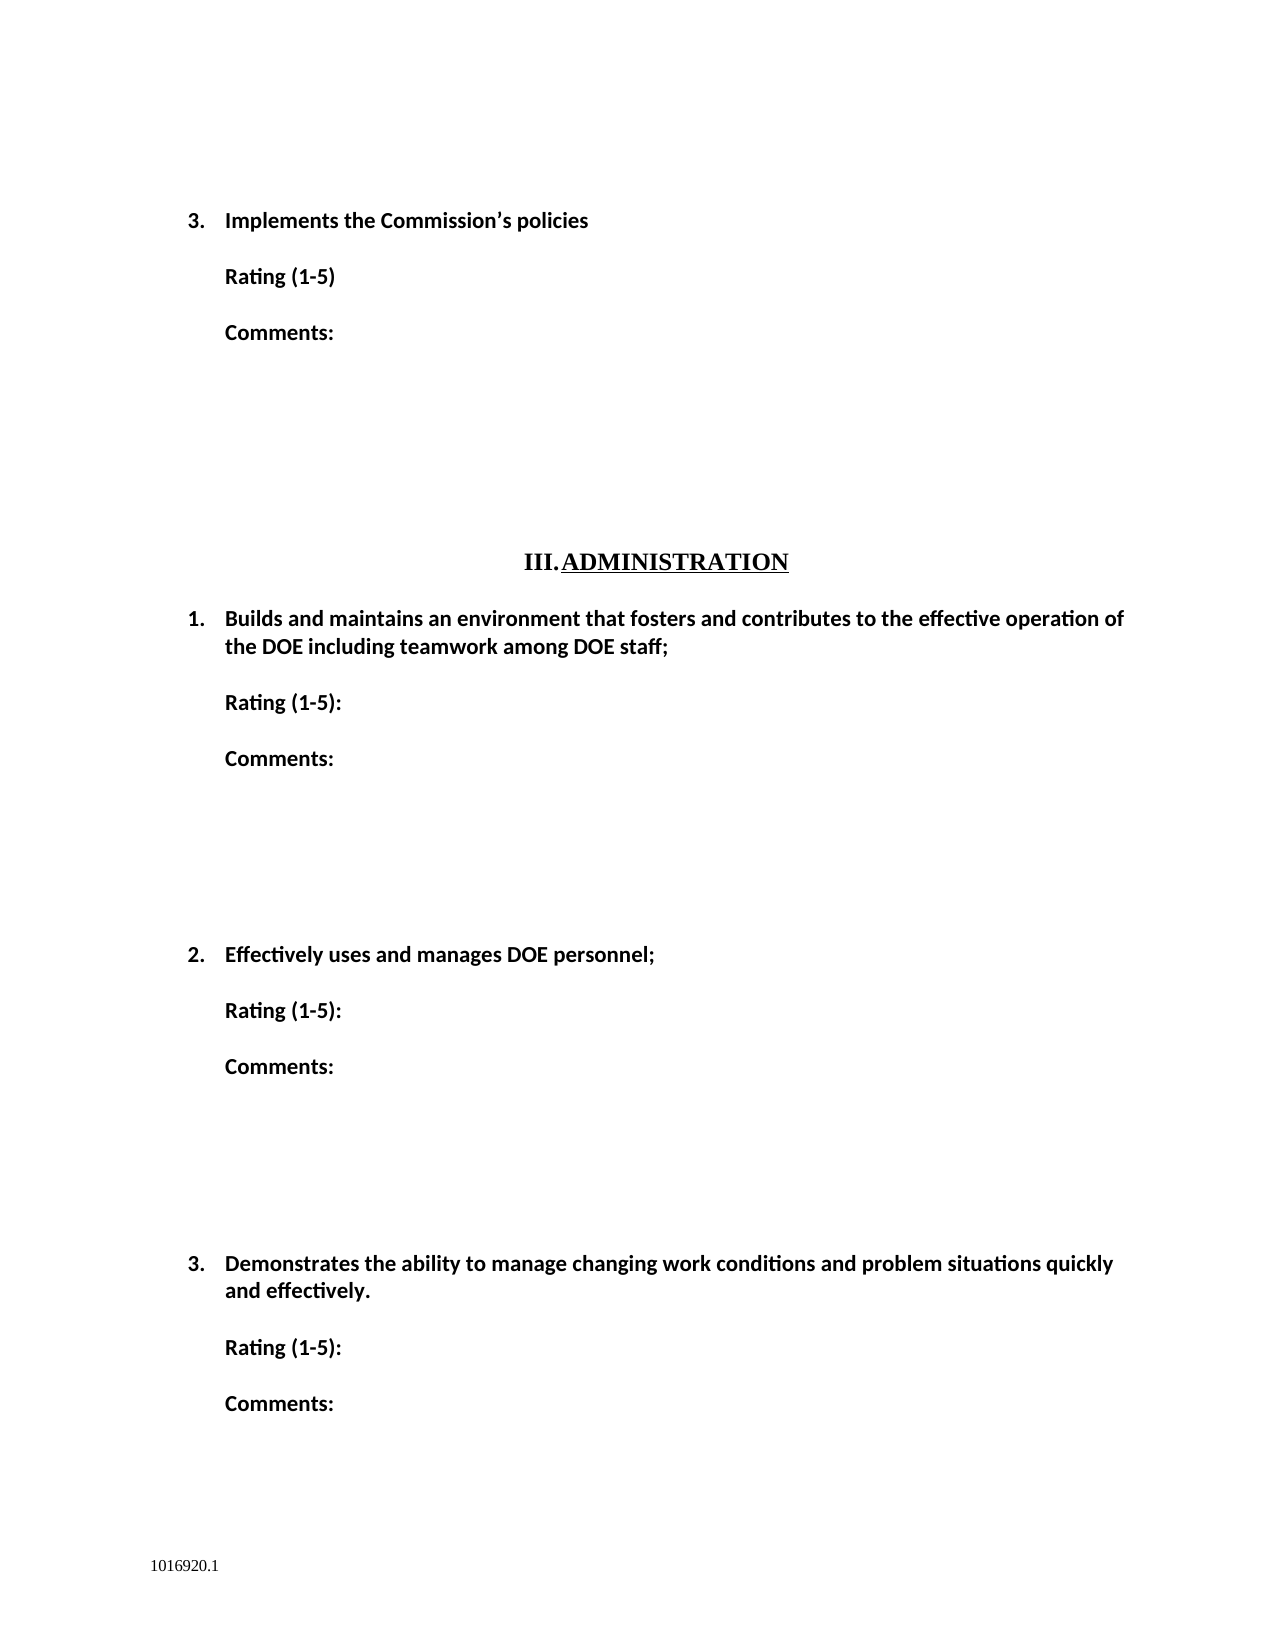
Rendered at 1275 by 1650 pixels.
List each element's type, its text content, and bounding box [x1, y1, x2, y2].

list Rating (1-5): [225, 996, 1125, 1024]
list Rating (1-5): [225, 688, 1125, 716]
list Comments: [225, 744, 1125, 772]
list Rating (1-5): [225, 1333, 1125, 1361]
list Comments: [225, 1389, 1125, 1417]
list Comments: [225, 1052, 1125, 1081]
text III. ADMINISTRATION [187, 547, 1125, 575]
list Builds and maintains an environment that fosters and contributes to the effective operation of the DOE including teamwork among DOE staff; [187, 604, 1125, 660]
list Effectively uses and manages DOE personnel; [187, 940, 1125, 968]
list Comments: [225, 318, 1125, 346]
list Rating (1-5) [225, 262, 1125, 290]
list Demonstrates the ability to manage changing work conditions and problem situations quickly and effectively. [187, 1249, 1125, 1305]
list Implements the Commission’s policies [187, 206, 1125, 234]
